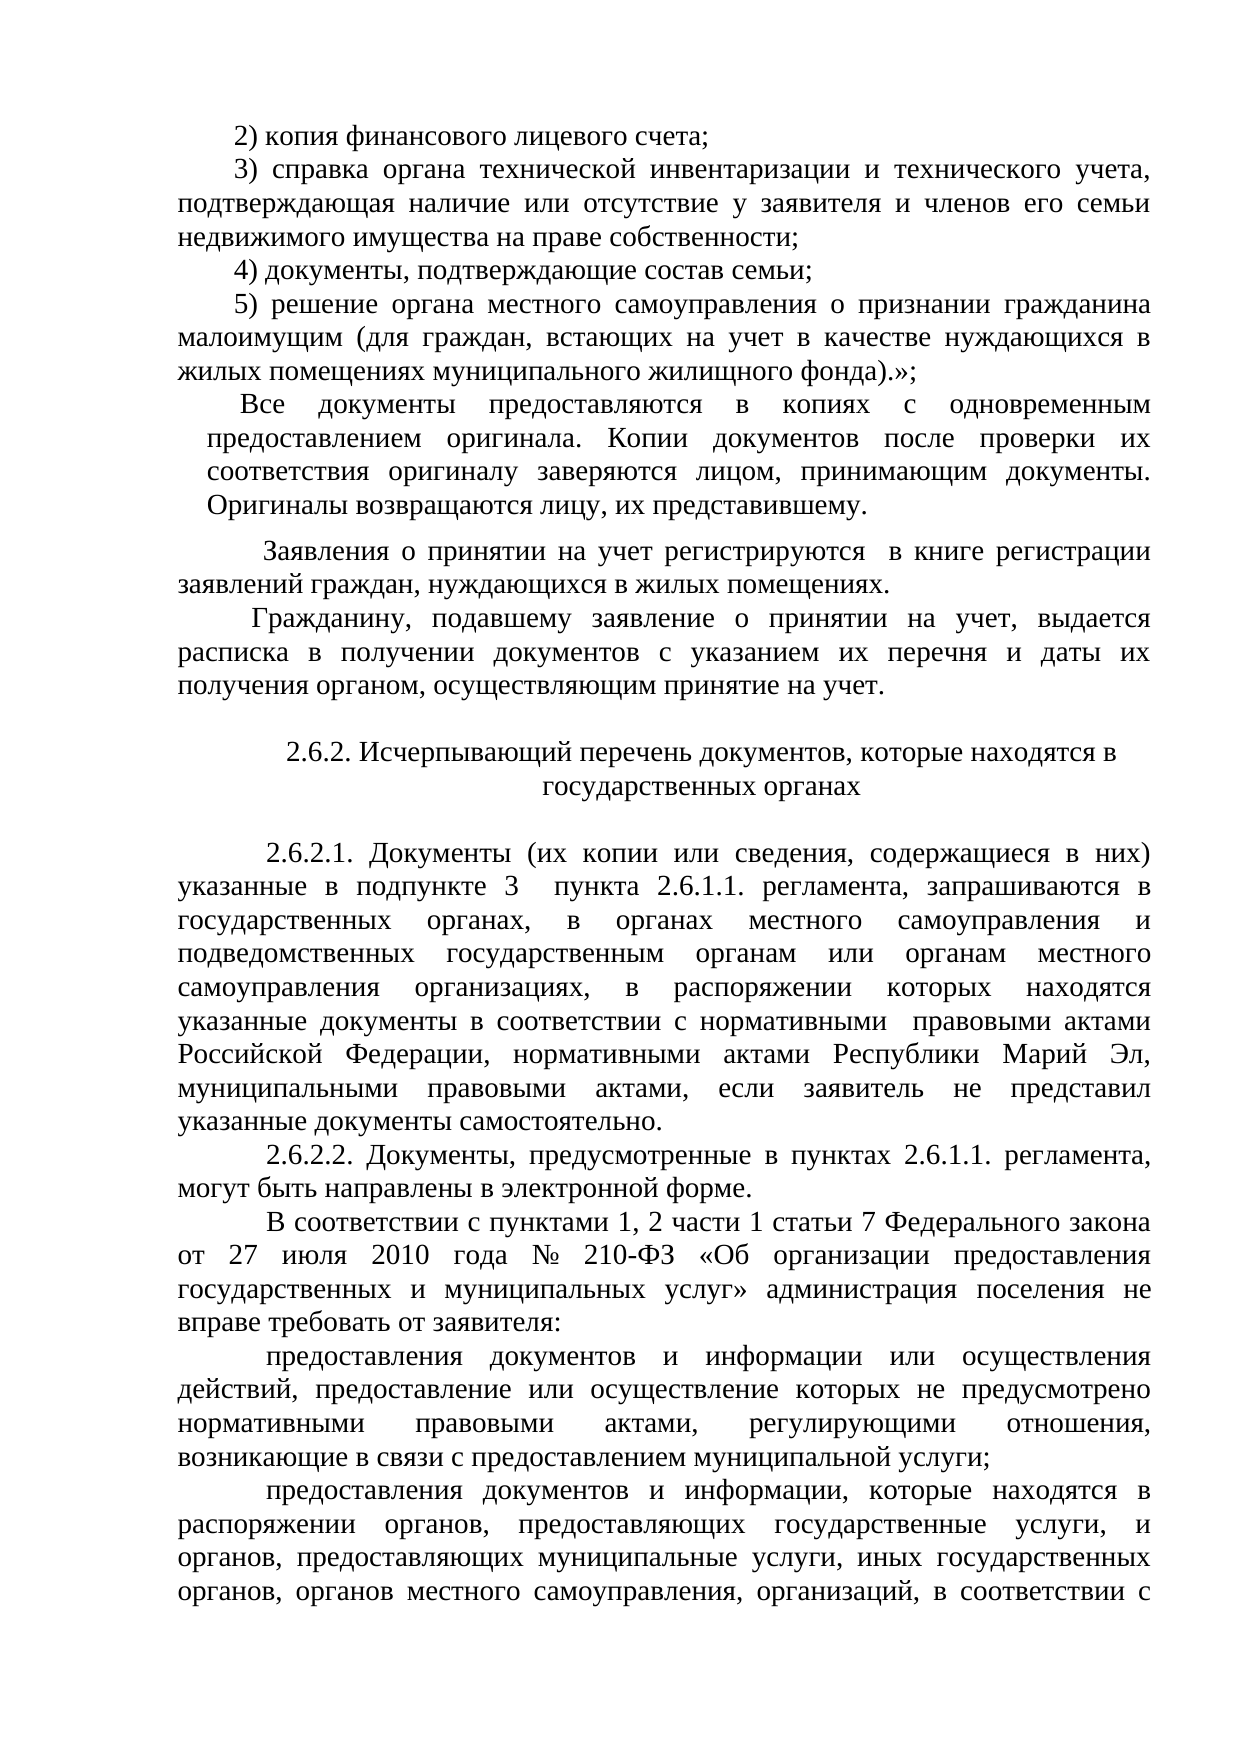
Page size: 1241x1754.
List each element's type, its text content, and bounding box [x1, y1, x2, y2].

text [177, 1472, 1152, 1606]
text Заявления о принятии на учет регистрируются в книге регистрации заявлений граждан, нуждающихся в жилых помещениях. [177, 533, 1152, 600]
text 5) решение органа местного самоуправления о признании гражданина малоимущим (для граждан, встающих на учет в качестве нуждающихся в жилых помещениях муниципального жилищного фонда).»; [177, 286, 1152, 386]
text В соответствии с пунктами 1, 2 части 1 статьи 7 Федерального закона от 27 июля 2010 года № 210-ФЗ «Об организации предоставления государственных и муниципальных услуг» администрация поселения не вправе требовать от заявителя: [177, 1204, 1152, 1338]
text предоставления документов и информации или осуществления действий, предоставление или осуществление которых не предусмотрено нормативными правовыми актами, регулирующими отношения, возникающие в связи с предоставлением муниципальной услуги; [177, 1338, 1152, 1472]
text 2.6.2.2. Документы, предусмотренные в пунктах 2.6.1.1. регламента, могут быть направлены в электронной форме. [177, 1137, 1152, 1204]
text 2) копия финансового лицевого счета; [177, 118, 1152, 152]
text 4) документы, подтверждающие состав семьи; [177, 252, 1152, 286]
text 2.6.2.1. Документы (их копии или сведения, содержащиеся в них) указанные в подпункте 3 пункта 2.6.1.1. регламента, запрашиваются в государственных органах, в органах местного самоуправления и подведомственных государственным органам или органам местного самоуправления организациях, в распоряжении которых находятся указанные документы в соответствии с нормативными правовыми актами Российской Федерации, нормативными актами Республики Марий Эл, муниципальными правовыми актами, если заявитель не представил указанные документы самостоятельно. [177, 835, 1152, 1137]
text 3) справка органа технической инвентаризации и технического учета, подтверждающая наличие или отсутствие у заявителя и членов его семьи недвижимого имущества на праве собственности; [177, 152, 1152, 252]
text Все документы предоставляются в копиях с одновременным предоставлением оригинала. Копии документов после проверки их соответствия оригиналу заверяются лицом, принимающим документы. Оригиналы возвращаются лицу, их представившему. [207, 386, 1152, 521]
text 2.6.2. Исчерпывающий перечень документов, которые находятся в [177, 734, 1152, 768]
text Гражданину, подавшему заявление о принятии на учет, выдается расписка в получении документов с указанием их перечня и даты их получения органом, осуществляющим принятие на учет. [177, 600, 1152, 701]
text государственных органах [177, 768, 1152, 801]
